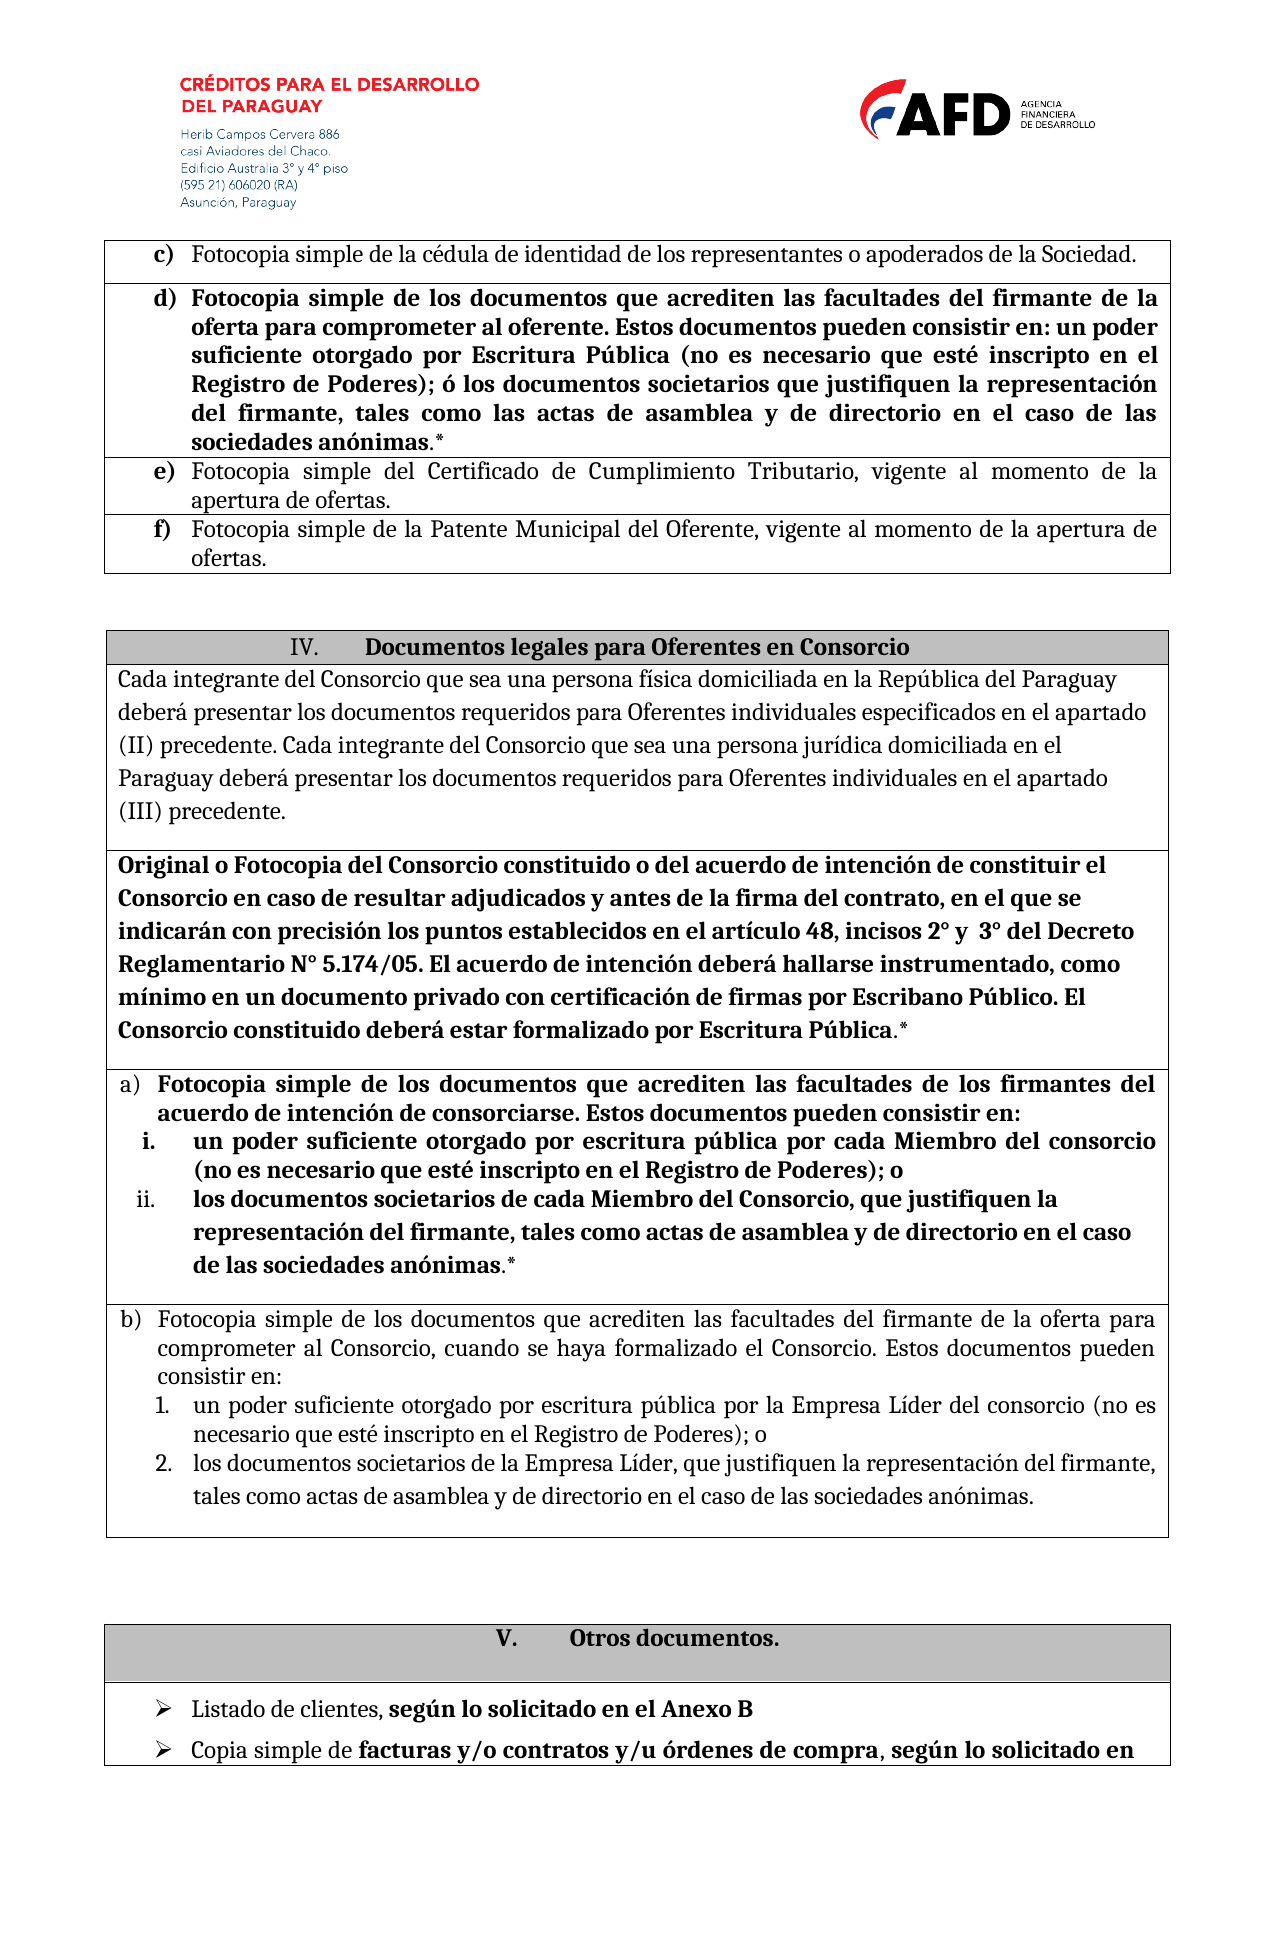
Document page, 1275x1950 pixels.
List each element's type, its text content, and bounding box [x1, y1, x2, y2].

picture [177, 73, 1098, 212]
table_cell Cada integrante del Consorcio que sea una persona física domiciliada en la República del Paraguay deberá presentar los documentos requeridos para Oferentes individuales especificados en el apartado (II) precedente. Cada integrante del Consorcio que sea una persona jurídica domiciliada en el Paraguay deberá presentar los documentos requeridos para Oferentes individuales en el apartado (III) precedente. [107, 665, 1168, 850]
table_cell Fotocopia simple de la cédula de identidad de los representantes o apoderados de la Sociedad. [105, 241, 1170, 283]
table_cell Fotocopia simple de los documentos que acrediten las facultades de los firmantes del acuerdo de intención de consorciarse. Estos documentos pueden consistir en: un poder suficiente otorgado por escritura pública por cada Miembro del consorcio (no es necesario que esté inscripto en el Registro de Poderes); o los documentos societarios de cada Miembro del Consorcio, que justifiquen la representación del firmante, tales como actas de asamblea y de directorio en el caso de las sociedades anónimas.* [107, 1070, 1168, 1304]
table_cell Fotocopia simple de la Patente Municipal del Oferente, vigente al momento de la apertura de ofertas. [105, 515, 1170, 572]
table_cell Fotocopia simple de los documentos que acrediten las facultades del firmante de la oferta para comprometer al oferente. Estos documentos pueden consistir en: un poder suficiente otorgado por Escritura Pública (no es necesario que esté inscripto en el Registro de Poderes); ó los documentos societarios que justifiquen la representación del firmante, tales como las actas de asamblea y de directorio en el caso de las sociedades anónimas.* [105, 284, 1170, 456]
table_header Otros documentos. [105, 1625, 1170, 1681]
table_cell Fotocopia simple del Certificado de Cumplimiento Tributario, vigente al momento de la apertura de ofertas. [105, 458, 1170, 514]
table_cell Fotocopia simple de los documentos que acrediten las facultades del firmante de la oferta para comprometer al Consorcio, cuando se haya formalizado el Consorcio. Estos documentos pueden consistir en: un poder suficiente otorgado por escritura pública por la Empresa Líder del consorcio (no es necesario que esté inscripto en el Registro de Poderes); o los documentos societarios de la Empresa Líder, que justifiquen la representación del firmante, tales como actas de asamblea y de directorio en el caso de las sociedades anónimas. [107, 1305, 1168, 1537]
table_cell Original o Fotocopia del Consorcio constituido o del acuerdo de intención de constituir el Consorcio en caso de resultar adjudicados y antes de la firma del contrato, en el que se indicarán con precisión los puntos establecidos en el artículo 48, incisos 2° y 3° del Decreto Reglamentario N° 5.174/05. El acuerdo de intención deberá hallarse instrumentado, como mínimo en un documento privado con certificación de firmas por Escribano Público. El Consorcio constituido deberá estar formalizado por Escritura Pública.* [107, 851, 1168, 1069]
table_header Documentos legales para Oferentes en Consorcio [107, 631, 1168, 664]
